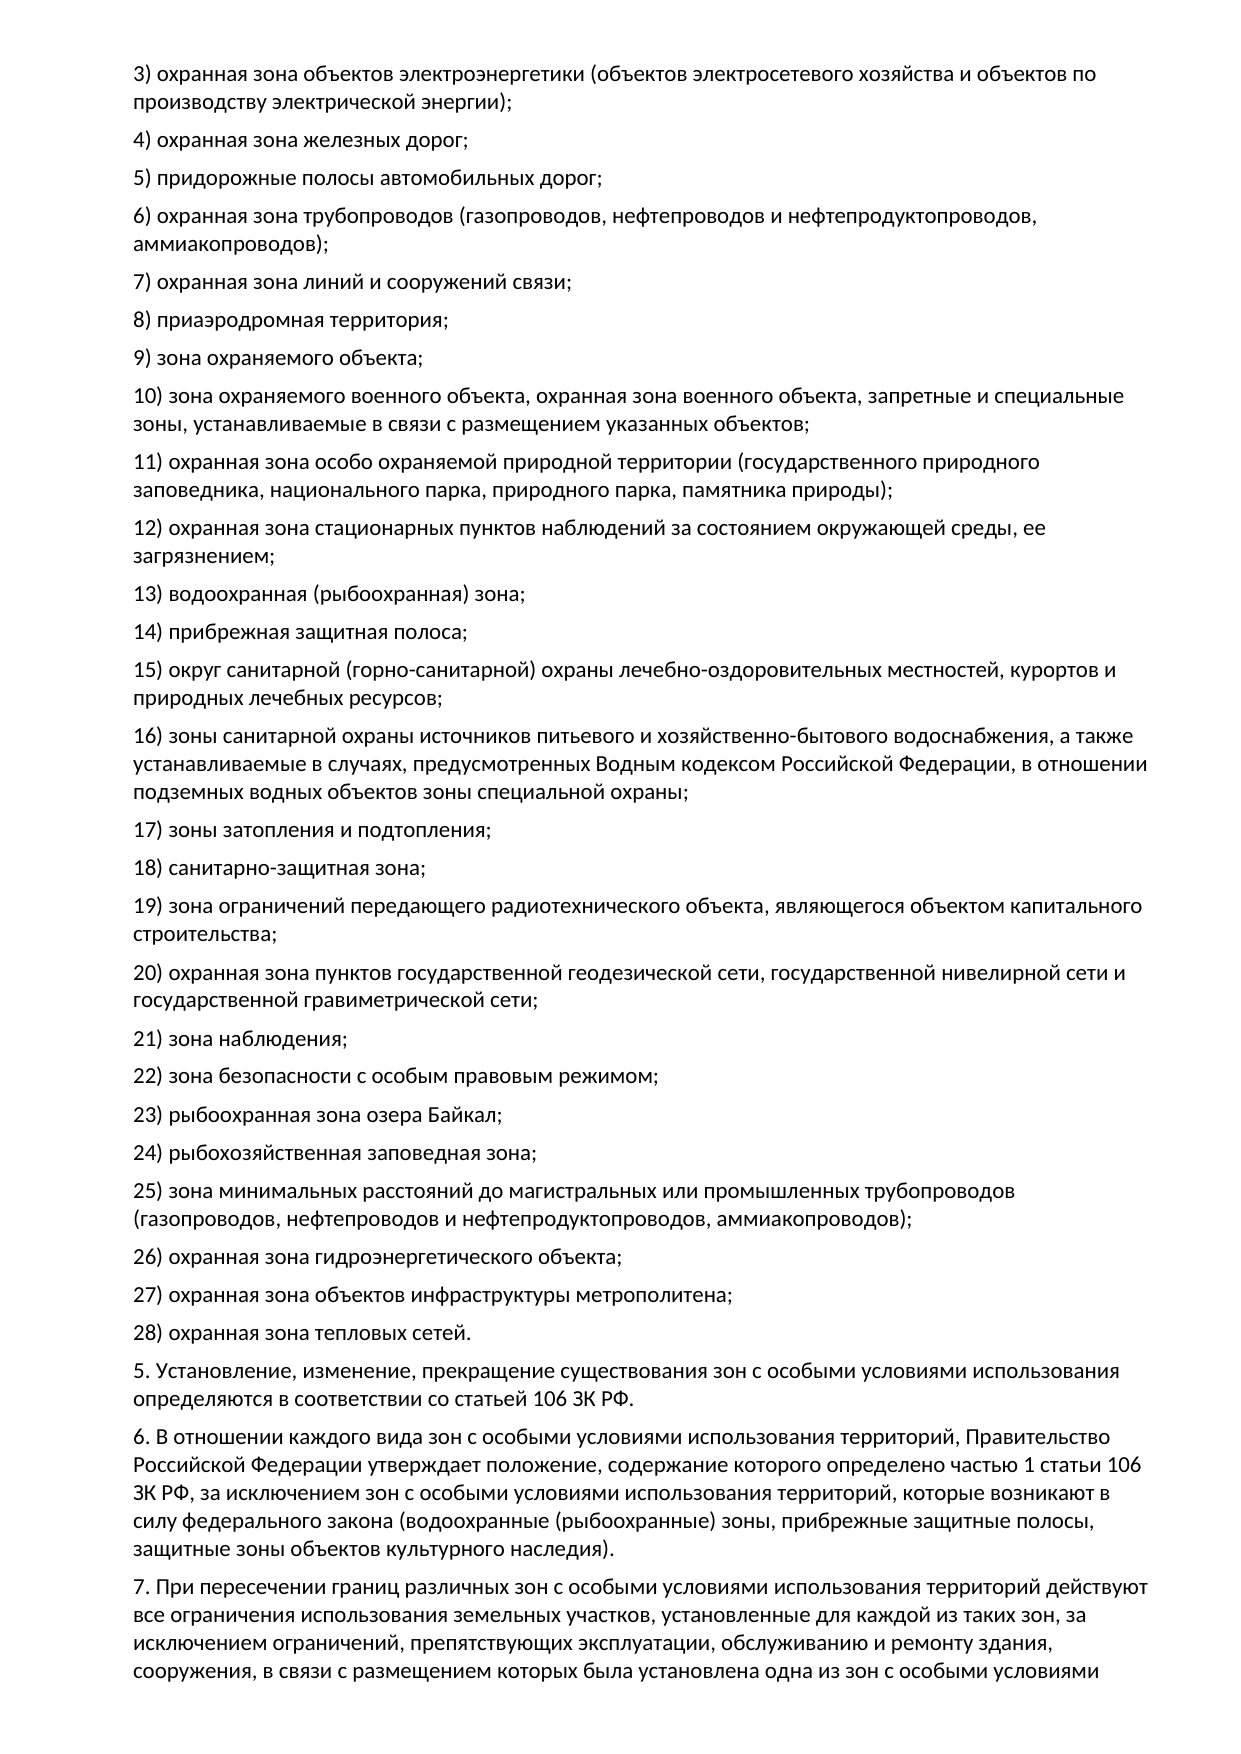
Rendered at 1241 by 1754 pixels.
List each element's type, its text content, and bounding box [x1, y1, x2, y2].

text 11) охранная зона особо охраняемой природной территории (государственного природного заповедника, национального парка, природного парка, памятника природы); [133, 447, 1152, 503]
text 22) зона безопасности с особым правовым режимом; [133, 1062, 1152, 1090]
text 26) охранная зона гидроэнергетического объекта; [133, 1242, 1152, 1270]
text 5. Установление, изменение, прекращение существования зон с особыми условиями использования определяются в соответствии со статьей 106 ЗК РФ. [133, 1356, 1152, 1412]
text 4) охранная зона железных дорог; [133, 125, 1152, 153]
text 5) придорожные полосы автомобильных дорог; [133, 163, 1152, 191]
text 19) зона ограничений передающего радиотехнического объекта, являющегося объектом капитального строительства; [133, 892, 1152, 948]
text 23) рыбоохранная зона озера Байкал; [133, 1100, 1152, 1128]
text 14) прибрежная защитная полоса; [133, 617, 1152, 645]
text 6. В отношении каждого вида зон с особыми условиями использования территорий, Правительство Российской Федерации утверждает положение, содержание которого определено частью 1 статьи 106 ЗК РФ, за исключением зон с особыми условиями использования территорий, которые возникают в силу федерального закона (водоохранные (рыбоохранные) зоны, прибрежные защитные полосы, защитные зоны объектов культурного наследия). [133, 1422, 1152, 1562]
text 21) зона наблюдения; [133, 1024, 1152, 1052]
text 17) зоны затопления и подтопления; [133, 816, 1152, 843]
text 20) охранная зона пунктов государственной геодезической сети, государственной нивелирной сети и государственной гравиметрической сети; [133, 958, 1152, 1014]
text 13) водоохранная (рыбоохранная) зона; [133, 579, 1152, 607]
text 18) санитарно-защитная зона; [133, 853, 1152, 882]
text 12) охранная зона стационарных пунктов наблюдений за состоянием окружающей среды, ее загрязнением; [133, 513, 1152, 569]
text 10) зона охраняемого военного объекта, охранная зона военного объекта, запретные и специальные зоны, устанавливаемые в связи с размещением указанных объектов; [133, 381, 1152, 437]
text 27) охранная зона объектов инфраструктуры метрополитена; [133, 1280, 1152, 1308]
text 28) охранная зона тепловых сетей. [133, 1318, 1152, 1346]
text 9) зона охраняемого объекта; [133, 343, 1152, 371]
text 15) округ санитарной (горно-санитарной) охраны лечебно-оздоровительных местностей, курортов и природных лечебных ресурсов; [133, 655, 1152, 711]
text 6) охранная зона трубопроводов (газопроводов, нефтепроводов и нефтепродуктопроводов, аммиакопроводов); [133, 201, 1152, 257]
text 25) зона минимальных расстояний до магистральных или промышленных трубопроводов (газопроводов, нефтепроводов и нефтепродуктопроводов, аммиакопроводов); [133, 1176, 1152, 1232]
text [133, 1572, 1152, 1684]
text 3) охранная зона объектов электроэнергетики (объектов электросетевого хозяйства и объектов по производству электрической энергии); [133, 59, 1152, 115]
text 16) зоны санитарной охраны источников питьевого и хозяйственно-бытового водоснабжения, а также устанавливаемые в случаях, предусмотренных Водным кодексом Российской Федерации, в отношении подземных водных объектов зоны специальной охраны; [133, 721, 1152, 806]
text 7) охранная зона линий и сооружений связи; [133, 267, 1152, 295]
text 8) приаэродромная территория; [133, 305, 1152, 333]
text 24) рыбохозяйственная заповедная зона; [133, 1138, 1152, 1166]
